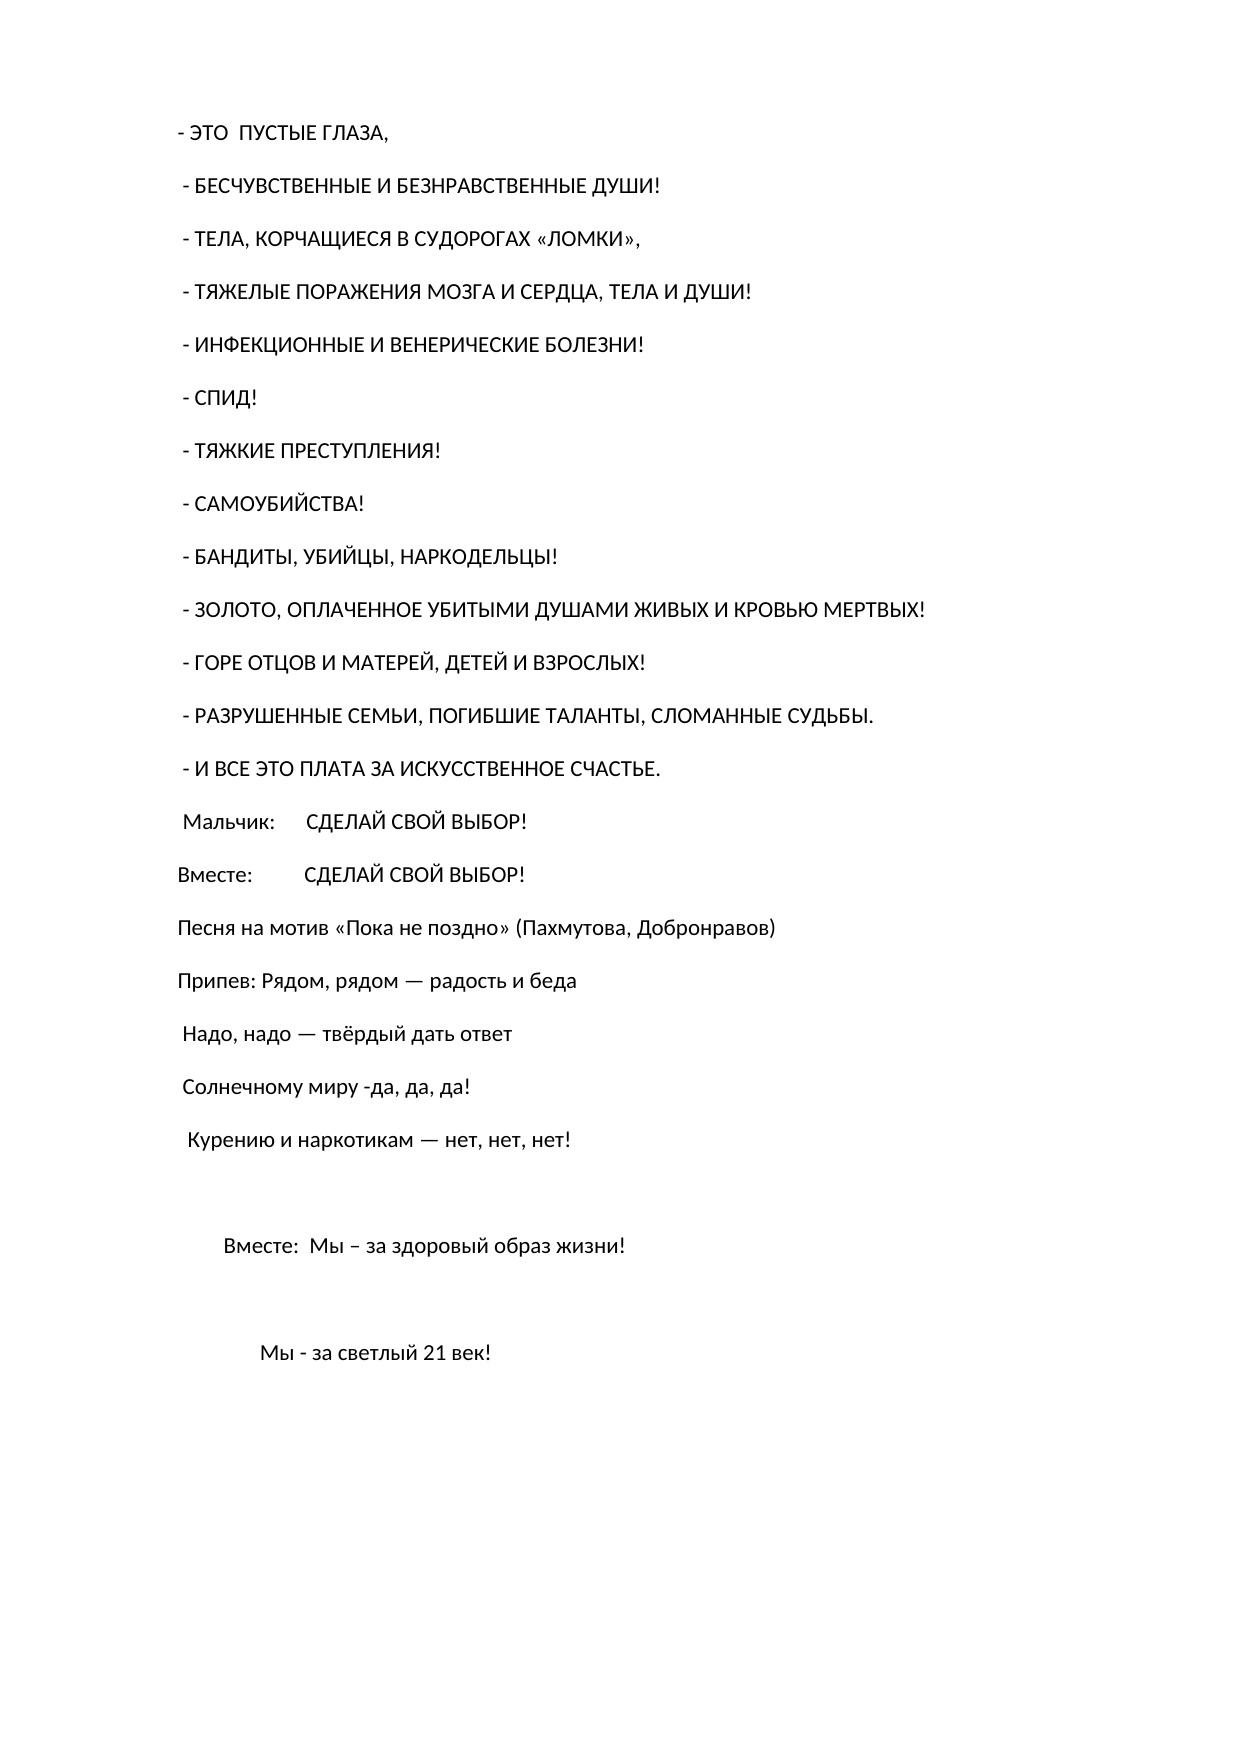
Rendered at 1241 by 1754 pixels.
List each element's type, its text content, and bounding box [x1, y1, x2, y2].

text - БАНДИТЫ, УБИЙЦЫ, НАРКОДЕЛЬЦЫ! [177, 542, 1152, 570]
text Курению и наркотикам — нет, нет, нет! [177, 1126, 1152, 1153]
text - И ВСЕ ЭТО ПЛАТА ЗА ИСКУССТВЕННОЕ СЧАСТЬЕ. [177, 754, 1152, 782]
text Мы - за светлый 21 век! [177, 1338, 1152, 1366]
text - БЕСЧУВСТВЕННЫЕ И БЕЗНРАВСТВЕННЫЕ ДУШИ! [177, 171, 1152, 199]
text Вместе: Мы – за здоровый образ жизни! [177, 1232, 1152, 1259]
text Мальчик: СДЕЛАЙ СВОЙ ВЫБОР! [177, 807, 1152, 835]
text - ЗОЛОТО, ОПЛАЧЕННОЕ УБИТЫМИ ДУШАМИ ЖИВЫХ И КРОВЬЮ МЕРТВЫХ! [177, 595, 1152, 623]
text - ГОРЕ ОТЦОВ И МАТЕРЕЙ, ДЕТЕЙ И ВЗРОСЛЫХ! [177, 648, 1152, 676]
text - ТЯЖЕЛЫЕ ПОРАЖЕНИЯ МОЗГА И СЕРДЦА, ТЕЛА И ДУШИ! [177, 277, 1152, 305]
text - РАЗРУШЕННЫЕ СЕМЬИ, ПОГИБШИЕ ТАЛАНТЫ, СЛОМАННЫЕ СУДЬБЫ. [177, 701, 1152, 729]
text Вместе: СДЕЛАЙ СВОЙ ВЫБОР! [177, 860, 1152, 888]
text Песня на мотив «Пока не поздно» (Пахмутова, Добронравов) [177, 913, 1152, 941]
text - СПИД! [177, 383, 1152, 411]
text - САМОУБИЙСТВА! [177, 489, 1152, 517]
text Припев: Рядом, рядом — радость и беда [177, 966, 1152, 994]
text - ИНФЕКЦИОННЫЕ И ВЕНЕРИЧЕСКИЕ БОЛЕЗНИ! [177, 330, 1152, 358]
text Надо, надо — твёрдый дать ответ [177, 1019, 1152, 1047]
text - ТЕЛА, КОРЧАЩИЕСЯ В СУДОРОГАХ «ЛОМКИ», [177, 224, 1152, 252]
text - ЭТО ПУСТЫЕ ГЛАЗА, [177, 118, 1152, 146]
text - ТЯЖКИЕ ПРЕСТУПЛЕНИЯ! [177, 436, 1152, 464]
text Солнечному миру -да, да, да! [177, 1072, 1152, 1101]
